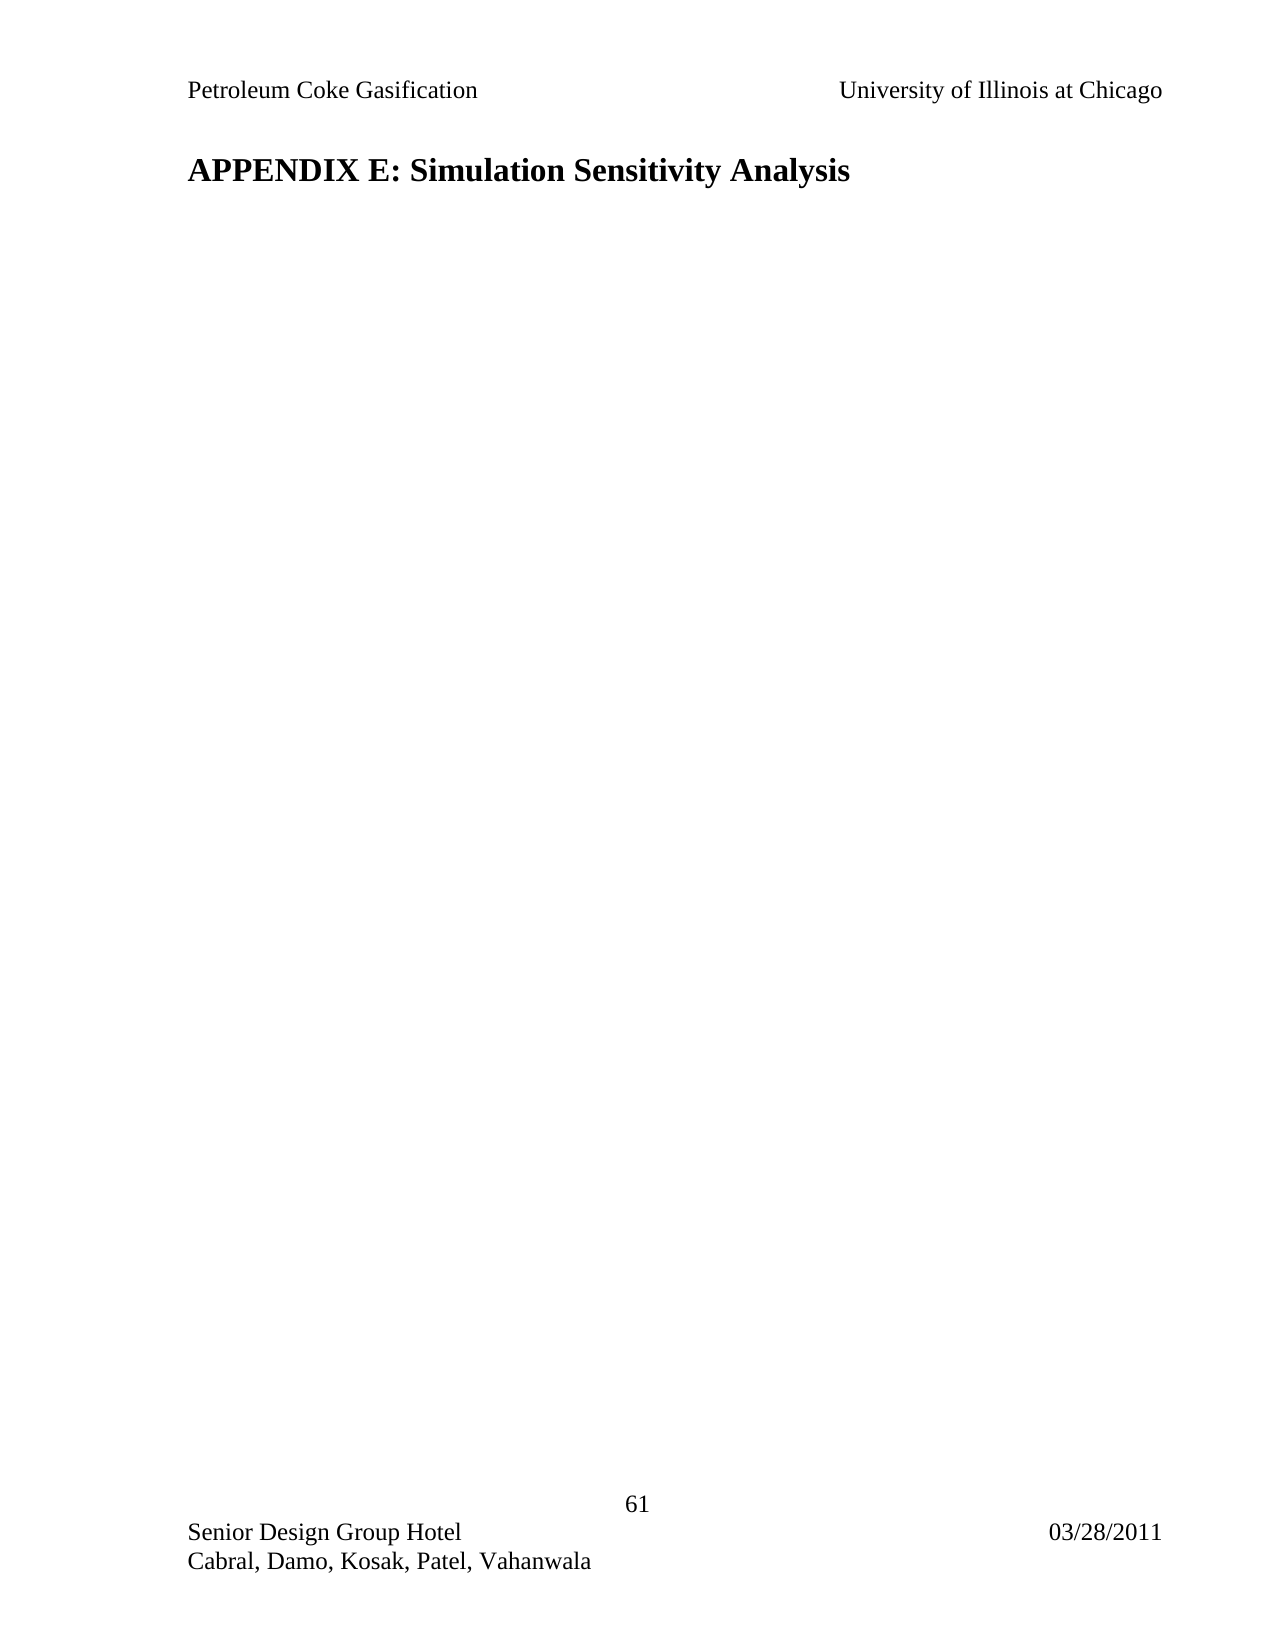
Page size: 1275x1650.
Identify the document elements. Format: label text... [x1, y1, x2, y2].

text APPENDIX E: Simulation Sensitivity Analysis [187, 150, 1087, 188]
